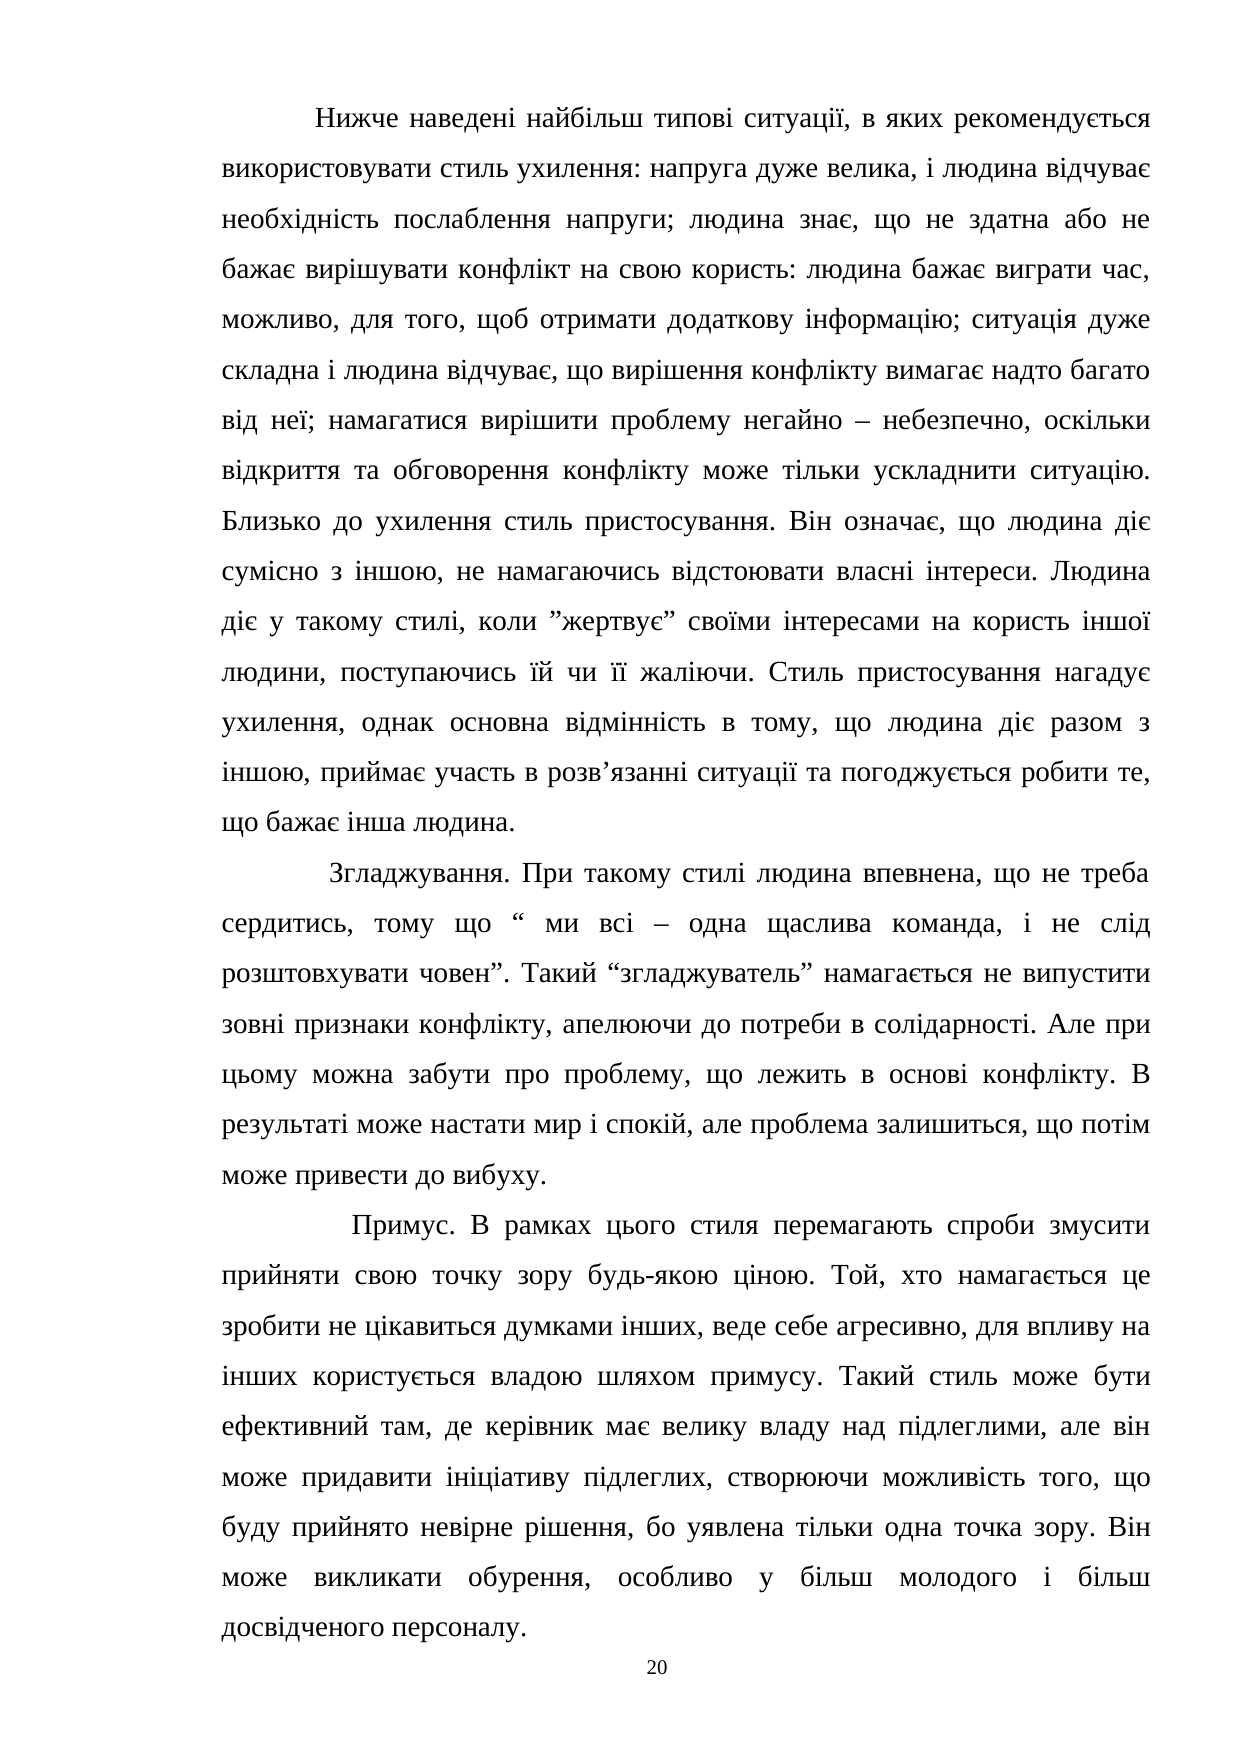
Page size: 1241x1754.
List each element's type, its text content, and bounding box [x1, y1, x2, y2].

text Примус. В рамках цього стиля перемагають спроби змусити прийняти свою точку зору будь-якою ціною. Той, хто намагається це зробити не цікавиться думками інших, веде себе агресивно, для впливу на інших користується владою шляхом примусу. Такий стиль може бути ефективний там, де керівник має велику владу над підлеглими, але він може придавити ініціативу підлеглих, створюючи можливість того, що буду прийнято невірне рішення, бо уявлена тільки одна точка зору. Він може викликати обурення, особливо у більш молодого і більш досвідченого персоналу. [221, 1207, 1152, 1643]
text Нижче наведені найбільш типові ситуації, в яких рекомендується використовувати стиль ухилення: напруга дуже велика, і людина відчуває необхідність послаблення напруги; людина знає, що не здатна або не бажає вирішувати конфлікт на свою користь: людина бажає виграти час, можливо, для того, щоб отримати додаткову інформацію; ситуація дуже складна і людина відчуває, що вирішення конфлікту вимагає надто багато від неї; намагатися вирішити проблему негайно – небезпечно, оскільки відкриття та обговорення конфлікту може тільки ускладнити ситуацію. Близько до ухилення стиль пристосування. Він означає, що людина діє сумісно з іншою, не намагаючись відстоювати власні інтереси. Людина діє у такому стилі, коли ”жертвує” своїми інтересами на користь іншої людини, поступаючись їй чи її жаліючи. Стиль пристосування нагадує ухилення, однак основна відмінність в тому, що людина діє разом з іншою, приймає участь в розв’язанні ситуації та погоджується робити те, що бажає інша людина. [221, 100, 1152, 838]
text Згладжування. При такому стилі людина впевнена, що не треба сердитись, тому що “ ми всі – одна щаслива команда, і не слід розштовхувати човен”. Такий “згладжуватель” намагається не випустити зовні признаки конфлікту, апелюючи до потреби в солідарності. Але при цьому можна забути про проблему, що лежить в основі конфлікту. В результаті може настати мир і спокій, але проблема залишиться, що потім може привести до вибуху. [221, 855, 1152, 1191]
